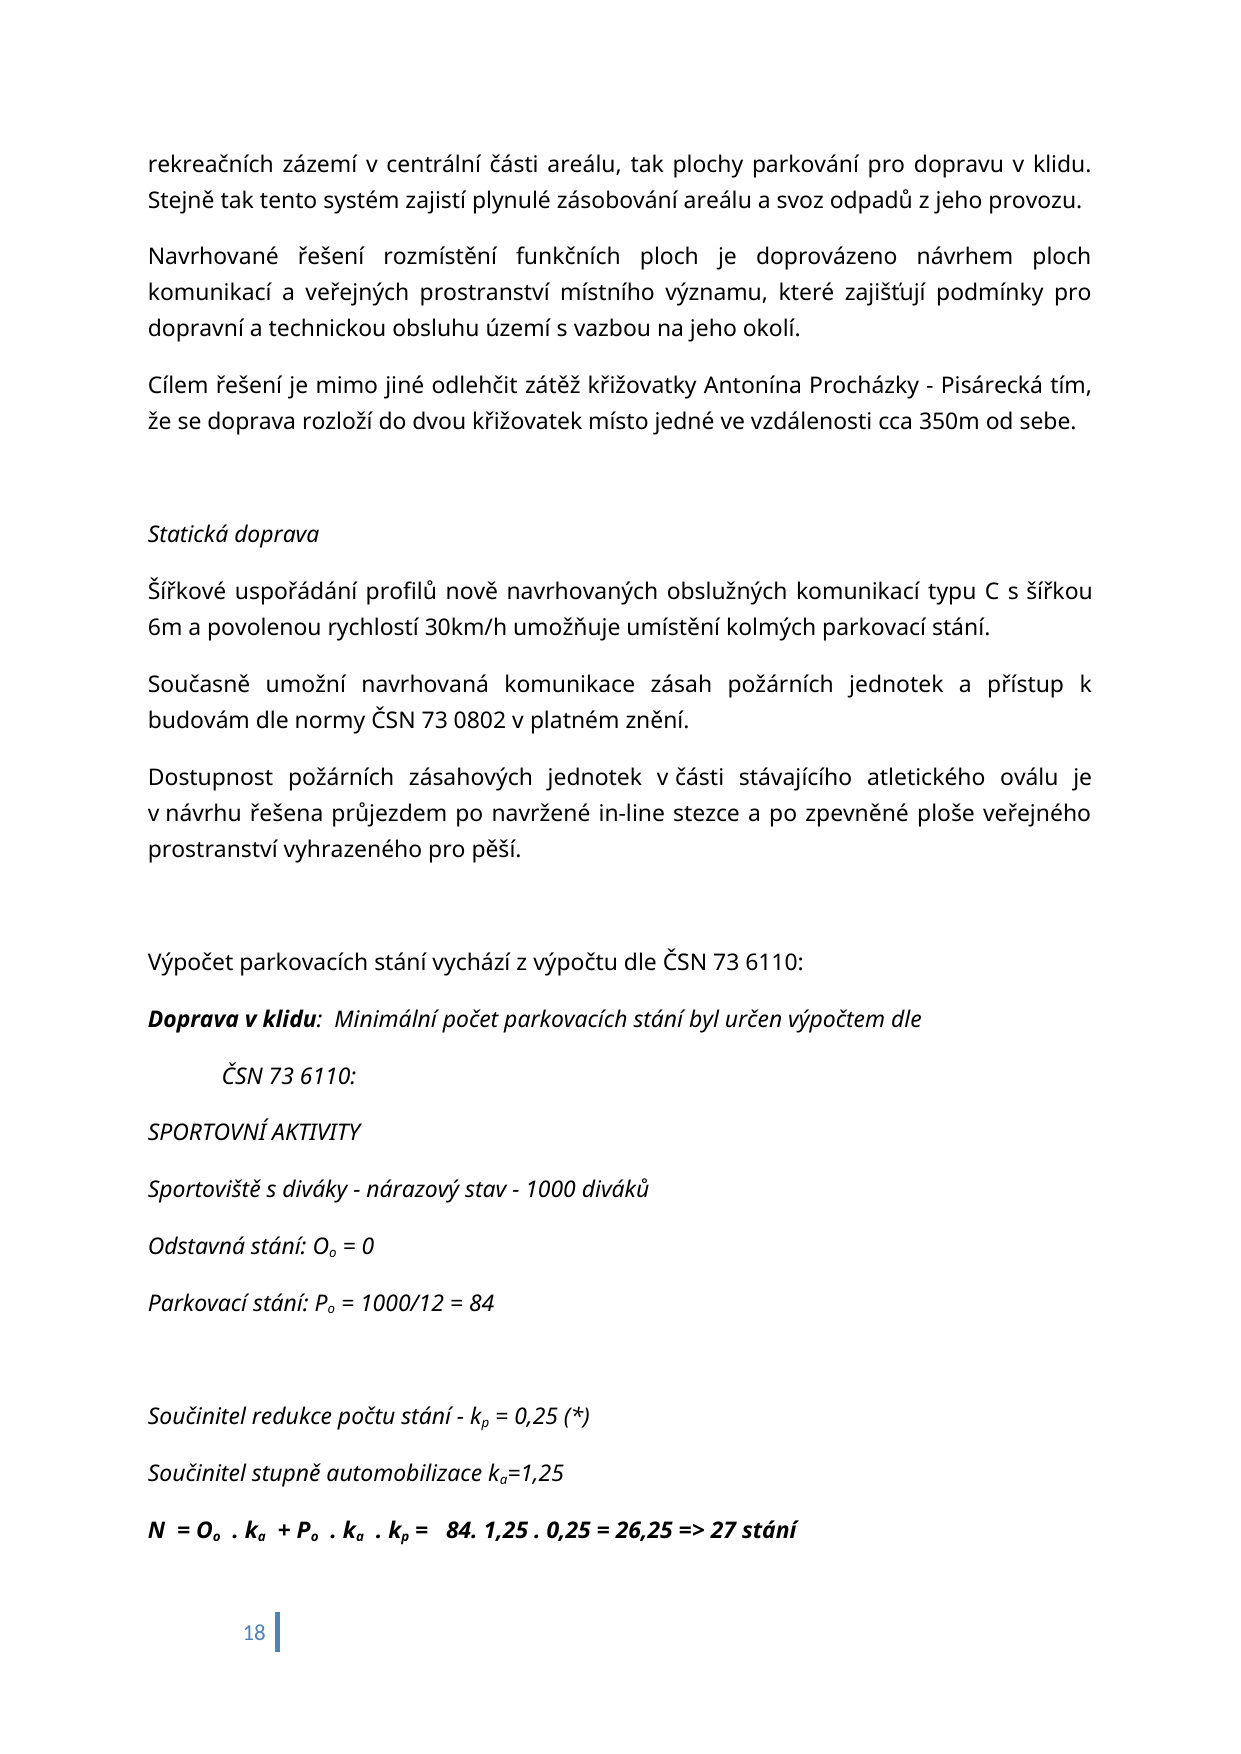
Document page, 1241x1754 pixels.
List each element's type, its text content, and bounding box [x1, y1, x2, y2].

text Parkovací stání: Po = 1000/12 = 84 [148, 1287, 1093, 1318]
text Současně umožní navrhovaná komunikace zásah požárních jednotek a přístup k budovám dle normy ČSN 73 0802 v platném znění. [148, 668, 1093, 735]
text N = Oo . ka + Po . ka . kp = 84. 1,25 . 0,25 = 26,25 => 27 stání [148, 1514, 1093, 1545]
text Šířkové uspořádání profilů nově navrhovaných obslužných komunikací typu C s šířkou 6m a povolenou rychlostí 30km/h umožňuje umístění kolmých parkovací stání. [148, 575, 1093, 642]
text ČSN 73 6110: [148, 1059, 1093, 1091]
text Navrhované řešení rozmístění funkčních ploch je doprovázeno návrhem ploch komunikací a veřejných prostranství místního významu, které zajišťují podmínky pro dopravní a technickou obsluhu území s vazbou na jeho okolí. [148, 240, 1093, 343]
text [148, 148, 1093, 215]
text Výpočet parkovacích stání vychází z výpočtu dle ČSN 73 6110: [148, 946, 1093, 977]
text Odstavná stání: Oo = 0 [148, 1230, 1093, 1261]
text Sportoviště s diváky - nárazový stav - 1000 diváků [148, 1173, 1093, 1204]
text SPORTOVNÍ AKTIVITY [148, 1116, 1093, 1148]
text Dostupnost požárních zásahových jednotek v části stávajícího atletického oválu je v návrhu řešena průjezdem po navržené in-line stezce a po zpevněné ploše veřejného prostranství vyhrazeného pro pěší. [148, 761, 1093, 864]
text Součinitel stupně automobilizace ka=1,25 [148, 1457, 1093, 1488]
text Doprava v klidu: Minimální počet parkovacích stání byl určen výpočtem dle [148, 1003, 1093, 1034]
text Součinitel redukce počtu stání - kp = 0,25 (*) [148, 1400, 1093, 1431]
text Statická doprava [148, 518, 1093, 550]
text Cílem řešení je mimo jiné odlehčit zátěž křižovatky Antonína Procházky - Pisárecká tím, že se doprava rozloží do dvou křižovatek místo jedné ve vzdálenosti cca 350m od sebe. [148, 369, 1093, 436]
